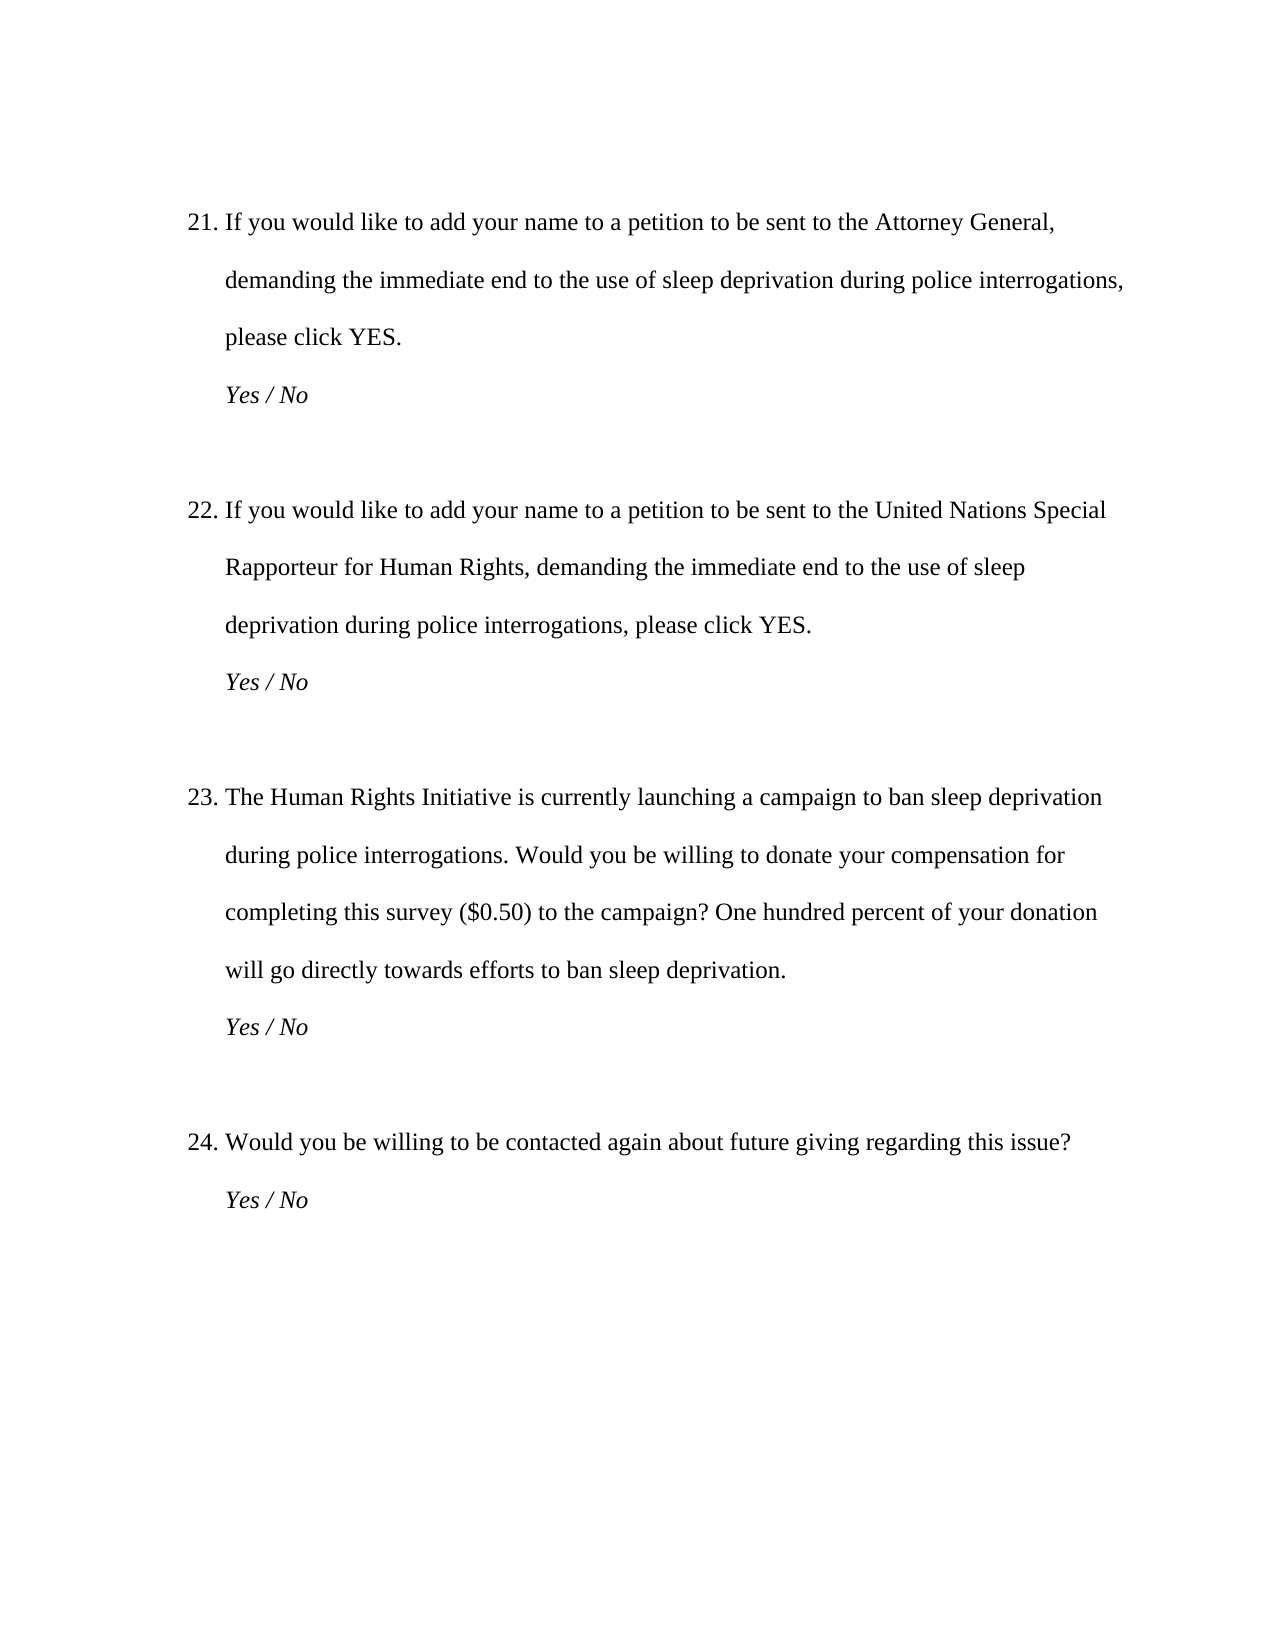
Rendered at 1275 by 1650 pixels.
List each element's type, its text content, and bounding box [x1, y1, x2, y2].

list Yes / No [225, 1185, 1125, 1214]
list Yes / No [225, 1012, 1125, 1041]
list The Human Rights Initiative is currently launching a campaign to ban sleep deprivation during police interrogations. Would you be willing to donate your compensation for completing this survey ($0.50) to the campaign? One hundred percent of your donation will go directly towards efforts to ban sleep deprivation. [187, 782, 1125, 984]
list Would you be willing to be contacted again about future giving regarding this issue? [187, 1127, 1125, 1156]
list If you would like to add your name to a petition to be sent to the Attorney General, demanding the immediate end to the use of sleep deprivation during police interrogations, please click YES. [187, 207, 1125, 351]
list Yes / No [225, 380, 1125, 409]
list Yes / No [225, 667, 1125, 696]
list If you would like to add your name to a petition to be sent to the United Nations Special Rapporteur for Human Rights, demanding the immediate end to the use of sleep deprivation during police interrogations, please click YES. [187, 495, 1125, 639]
